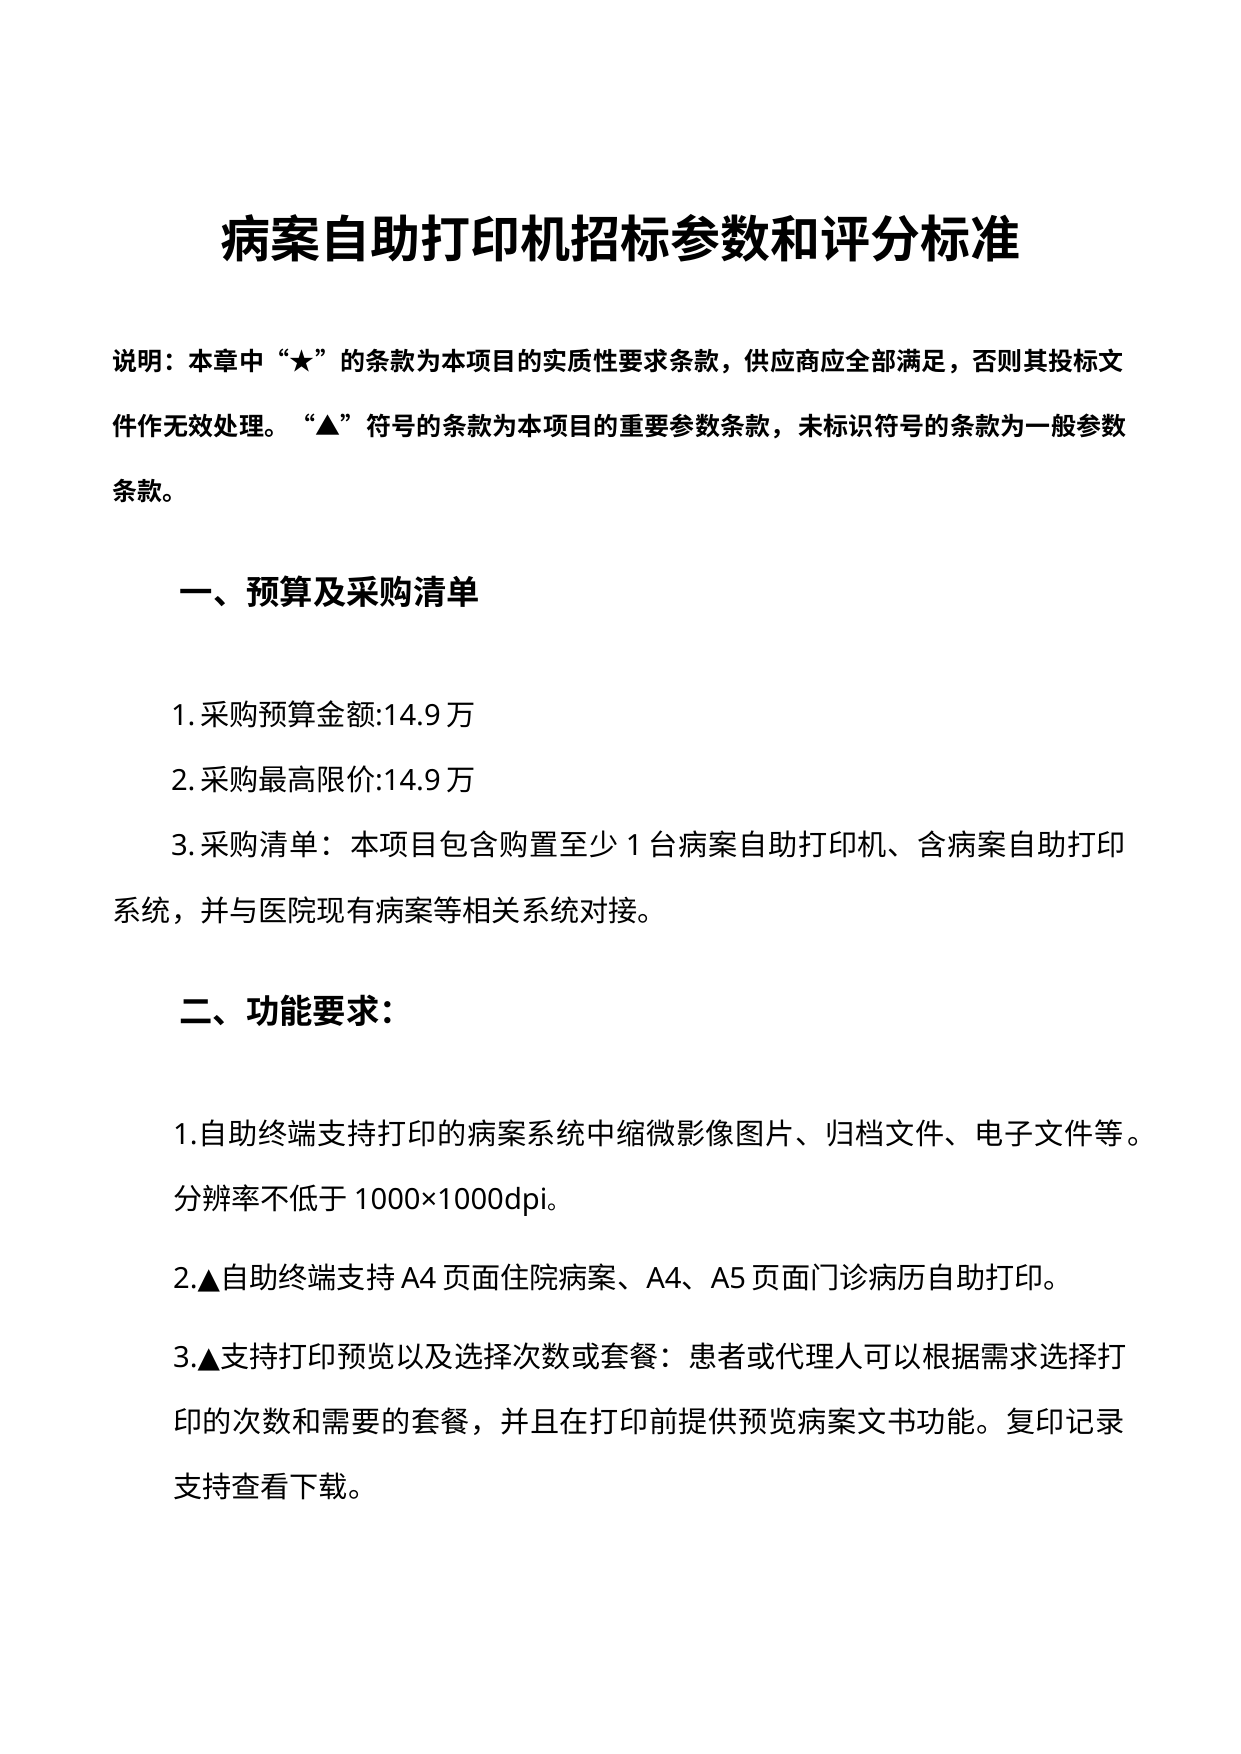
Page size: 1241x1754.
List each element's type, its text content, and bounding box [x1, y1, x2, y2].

text 说明：本章中“★”的条款为本项目的实质性要求条款，供应商应全部满足，否则其投标文件作无效处理。“▲”符号的条款为本项目的重要参数条款，未标识符号的条款为一般参数条款。 [112, 327, 1128, 522]
subtitle 功能要求： [112, 976, 1128, 1041]
text 2. 采购最高限价:14.9万 [112, 746, 1128, 811]
title 病案自助打印机招标参数和评分标准 [112, 187, 1128, 284]
list 1.自助终端支持打印的病案系统中缩微影像图片、归档文件、电子文件等。分辨率不低于1000×1000dpi。 [173, 1099, 1128, 1229]
text 1. 采购预算金额:14.9万 [112, 681, 1128, 746]
list 2.▲自助终端支持A4页面住院病案、A4、A5页面门诊病历自助打印。 [173, 1244, 1128, 1309]
subtitle 一、预算及采购清单 [112, 557, 1128, 622]
text 3. 采购清单：本项目包含购置至少1台病案自助打印机、含病案自助打印系统，并与医院现有病案等相关系统对接。 [112, 811, 1128, 941]
list 3.▲支持打印预览以及选择次数或套餐：患者或代理人可以根据需求选择打印的次数和需要的套餐，并且在打印前提供预览病案文书功能。复印记录支持查看下载。 [173, 1323, 1128, 1518]
